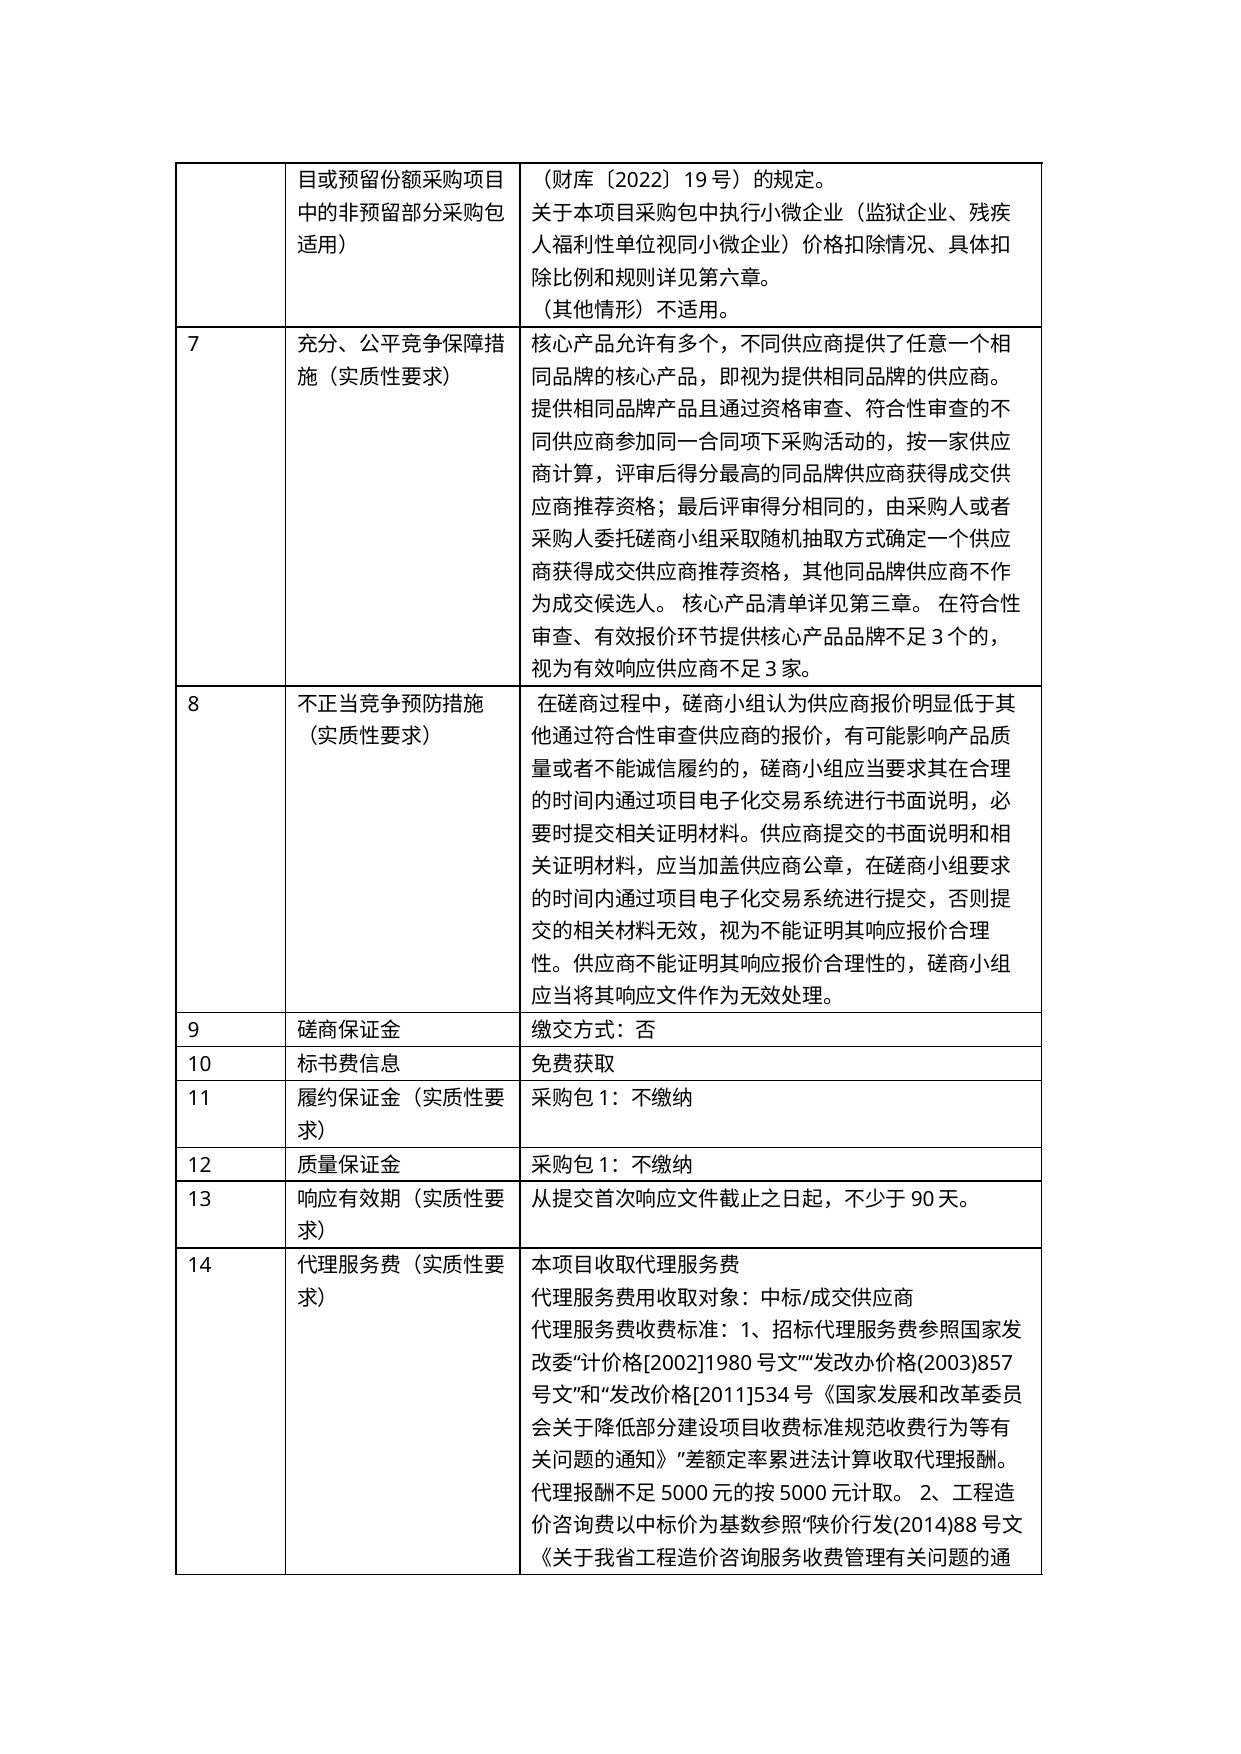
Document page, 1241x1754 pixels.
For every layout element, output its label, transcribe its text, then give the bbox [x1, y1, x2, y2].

table_cell 9 [177, 1013, 285, 1046]
table_cell 11 [177, 1081, 285, 1146]
table_cell 6 [177, 164, 285, 326]
table_cell 履约保证金（实质性要求） [286, 1081, 519, 1146]
table_cell 12 [177, 1148, 285, 1180]
table_cell 采购包1：不缴纳 [521, 1081, 1041, 1146]
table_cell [521, 164, 1041, 326]
table_cell 代理服务费（实质性要求） [286, 1249, 519, 1573]
table_cell 核心产品允许有多个，不同供应商提供了任意一个相同品牌的核心产品，即视为提供相同品牌的供应商。 提供相同品牌产品且通过资格审查、符合性审查的不同供应商参加同一合同项下采购活动的，按一家供应商计算，评审后得分最高的同品牌供应商获得成交供应商推荐资格；最后评审得分相同的，由采购人或者采购人委托磋商小组采取随机抽取方式确定一个供应商获得成交供应商推荐资格，其他同品牌供应商不作为成交候选人。 核心产品清单详见第三章。 在符合性审查、有效报价环节提供核心产品品牌不足3个的，视为有效响应供应商不足3家。 [521, 328, 1041, 685]
table_cell 标书费信息 [286, 1047, 519, 1080]
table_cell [286, 164, 519, 326]
table_cell 响应有效期（实质性要求） [286, 1182, 519, 1247]
table_cell 磋商保证金 [286, 1013, 519, 1046]
table_cell 10 [177, 1047, 285, 1080]
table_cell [521, 1249, 1041, 1573]
table_cell 质量保证金 [286, 1148, 519, 1180]
table_cell 8 [177, 687, 285, 1012]
table_cell 7 [177, 328, 285, 685]
table_cell 不正当竞争预防措施 （实质性要求） [286, 687, 519, 1012]
table_cell 缴交方式：否 [521, 1013, 1041, 1046]
table_cell 免费获取 [521, 1047, 1041, 1080]
table_cell 从提交首次响应文件截止之日起，不少于90天。 [521, 1182, 1041, 1247]
table_cell 采购包1：不缴纳 [521, 1148, 1041, 1180]
table_cell 在磋商过程中，磋商小组认为供应商报价明显低于其他通过符合性审查供应商的报价，有可能影响产品质量或者不能诚信履约的，磋商小组应当要求其在合理的时间内通过项目电子化交易系统进行书面说明，必要时提交相关证明材料。供应商提交的书面说明和相关证明材料，应当加盖供应商公章，在磋商小组要求的时间内通过项目电子化交易系统进行提交，否则提交的相关材料无效，视为不能证明其响应报价合理性。供应商不能证明其响应报价合理性的，磋商小组应当将其响应文件作为无效处理。 [521, 687, 1041, 1012]
table_cell 13 [177, 1182, 285, 1247]
table_cell 充分、公平竞争保障措施（实质性要求） [286, 328, 519, 685]
table_cell 14 [177, 1249, 285, 1573]
